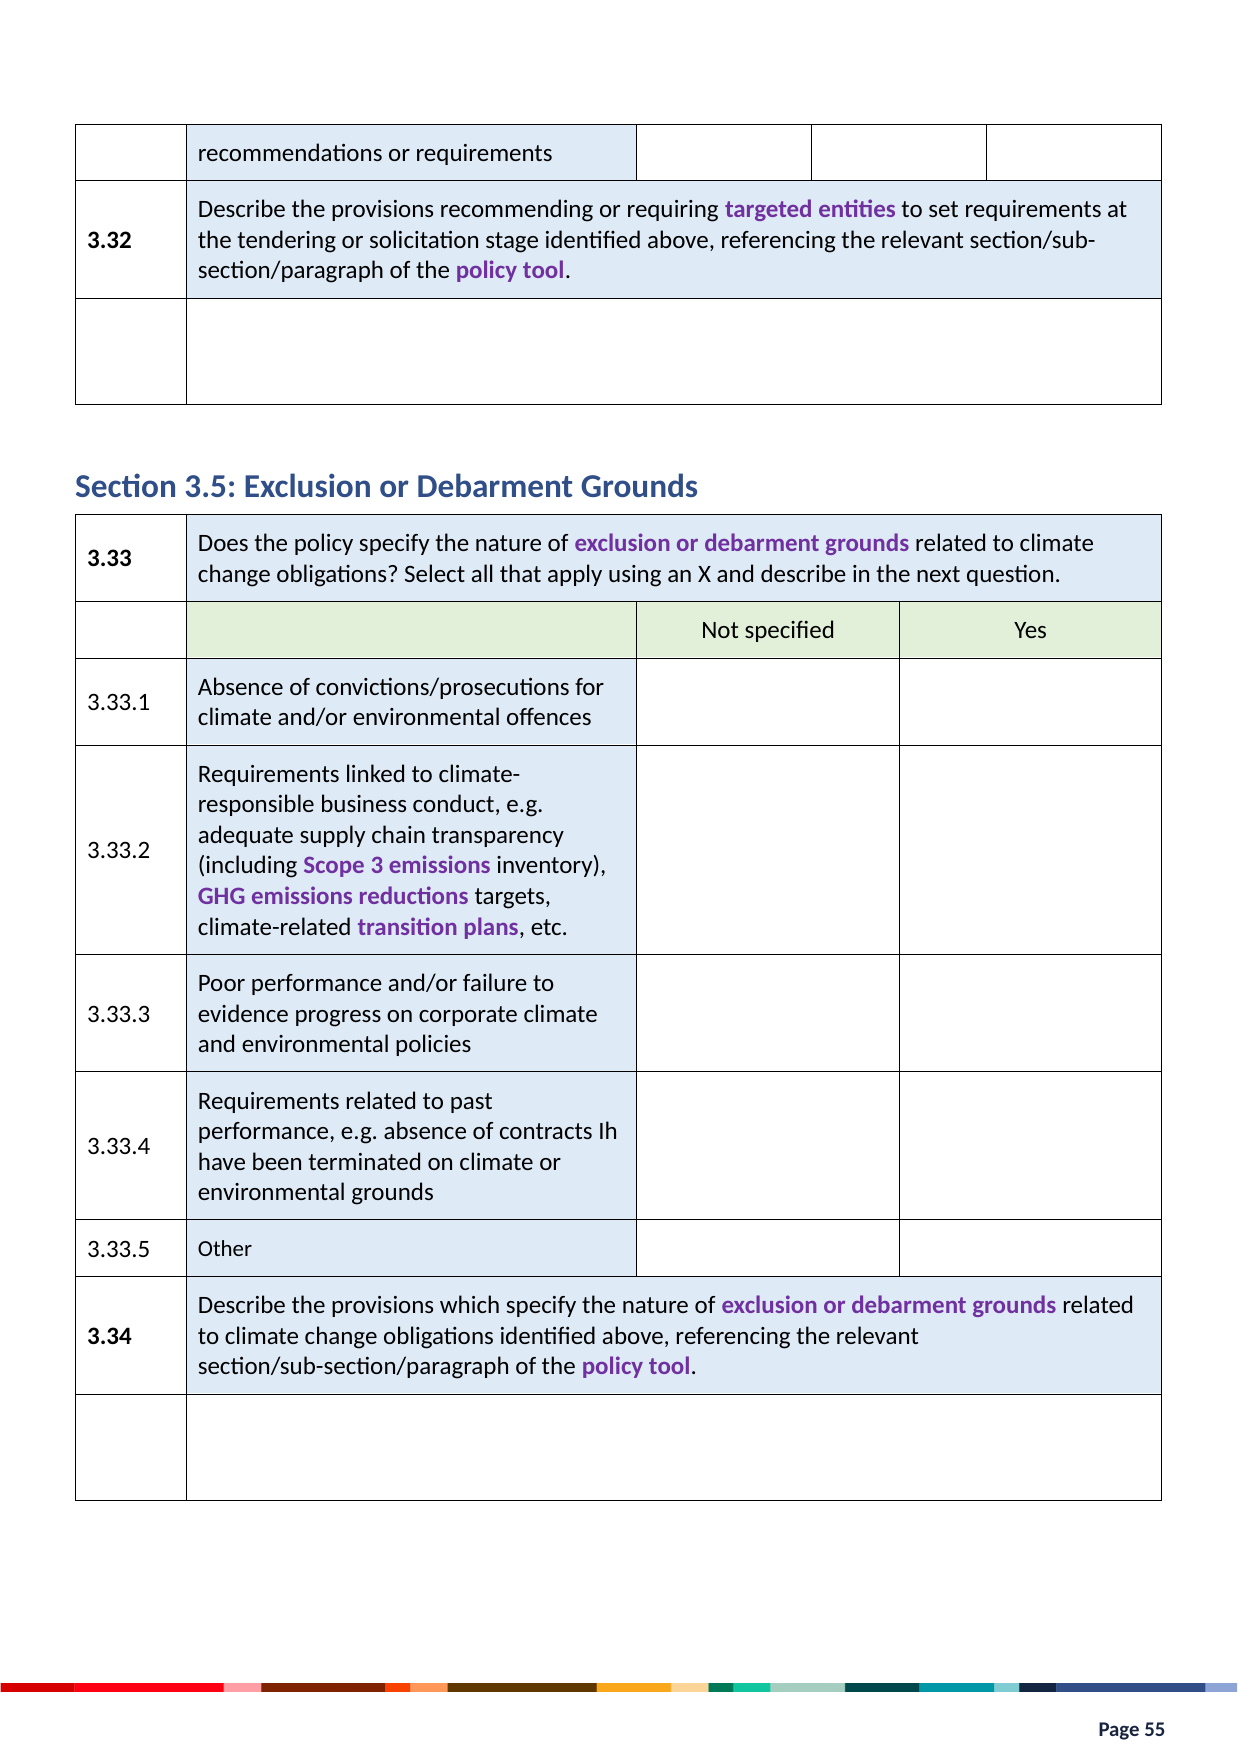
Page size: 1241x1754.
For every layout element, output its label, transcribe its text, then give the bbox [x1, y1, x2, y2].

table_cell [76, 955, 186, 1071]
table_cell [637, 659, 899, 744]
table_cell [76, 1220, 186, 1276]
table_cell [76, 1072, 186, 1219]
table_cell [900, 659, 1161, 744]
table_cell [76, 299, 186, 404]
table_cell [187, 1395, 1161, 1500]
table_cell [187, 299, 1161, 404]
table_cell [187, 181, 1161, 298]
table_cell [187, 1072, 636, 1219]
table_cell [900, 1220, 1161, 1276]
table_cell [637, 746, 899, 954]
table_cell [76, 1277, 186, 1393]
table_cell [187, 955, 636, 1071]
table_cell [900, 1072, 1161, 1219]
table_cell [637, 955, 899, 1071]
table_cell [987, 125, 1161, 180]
subtitle Section 3.5: Exclusion or Debarment Grounds [75, 465, 1165, 505]
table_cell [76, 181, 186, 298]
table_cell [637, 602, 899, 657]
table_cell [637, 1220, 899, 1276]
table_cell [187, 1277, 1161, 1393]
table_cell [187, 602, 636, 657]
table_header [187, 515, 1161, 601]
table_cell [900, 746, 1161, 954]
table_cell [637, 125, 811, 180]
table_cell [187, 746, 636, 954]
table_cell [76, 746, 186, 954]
picture [0, 1683, 1236, 1692]
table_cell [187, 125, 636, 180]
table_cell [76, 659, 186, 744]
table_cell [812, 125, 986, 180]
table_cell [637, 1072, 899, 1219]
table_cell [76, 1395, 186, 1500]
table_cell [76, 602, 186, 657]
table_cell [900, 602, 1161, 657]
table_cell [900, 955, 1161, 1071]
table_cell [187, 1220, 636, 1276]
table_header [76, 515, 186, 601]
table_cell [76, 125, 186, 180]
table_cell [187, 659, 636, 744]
